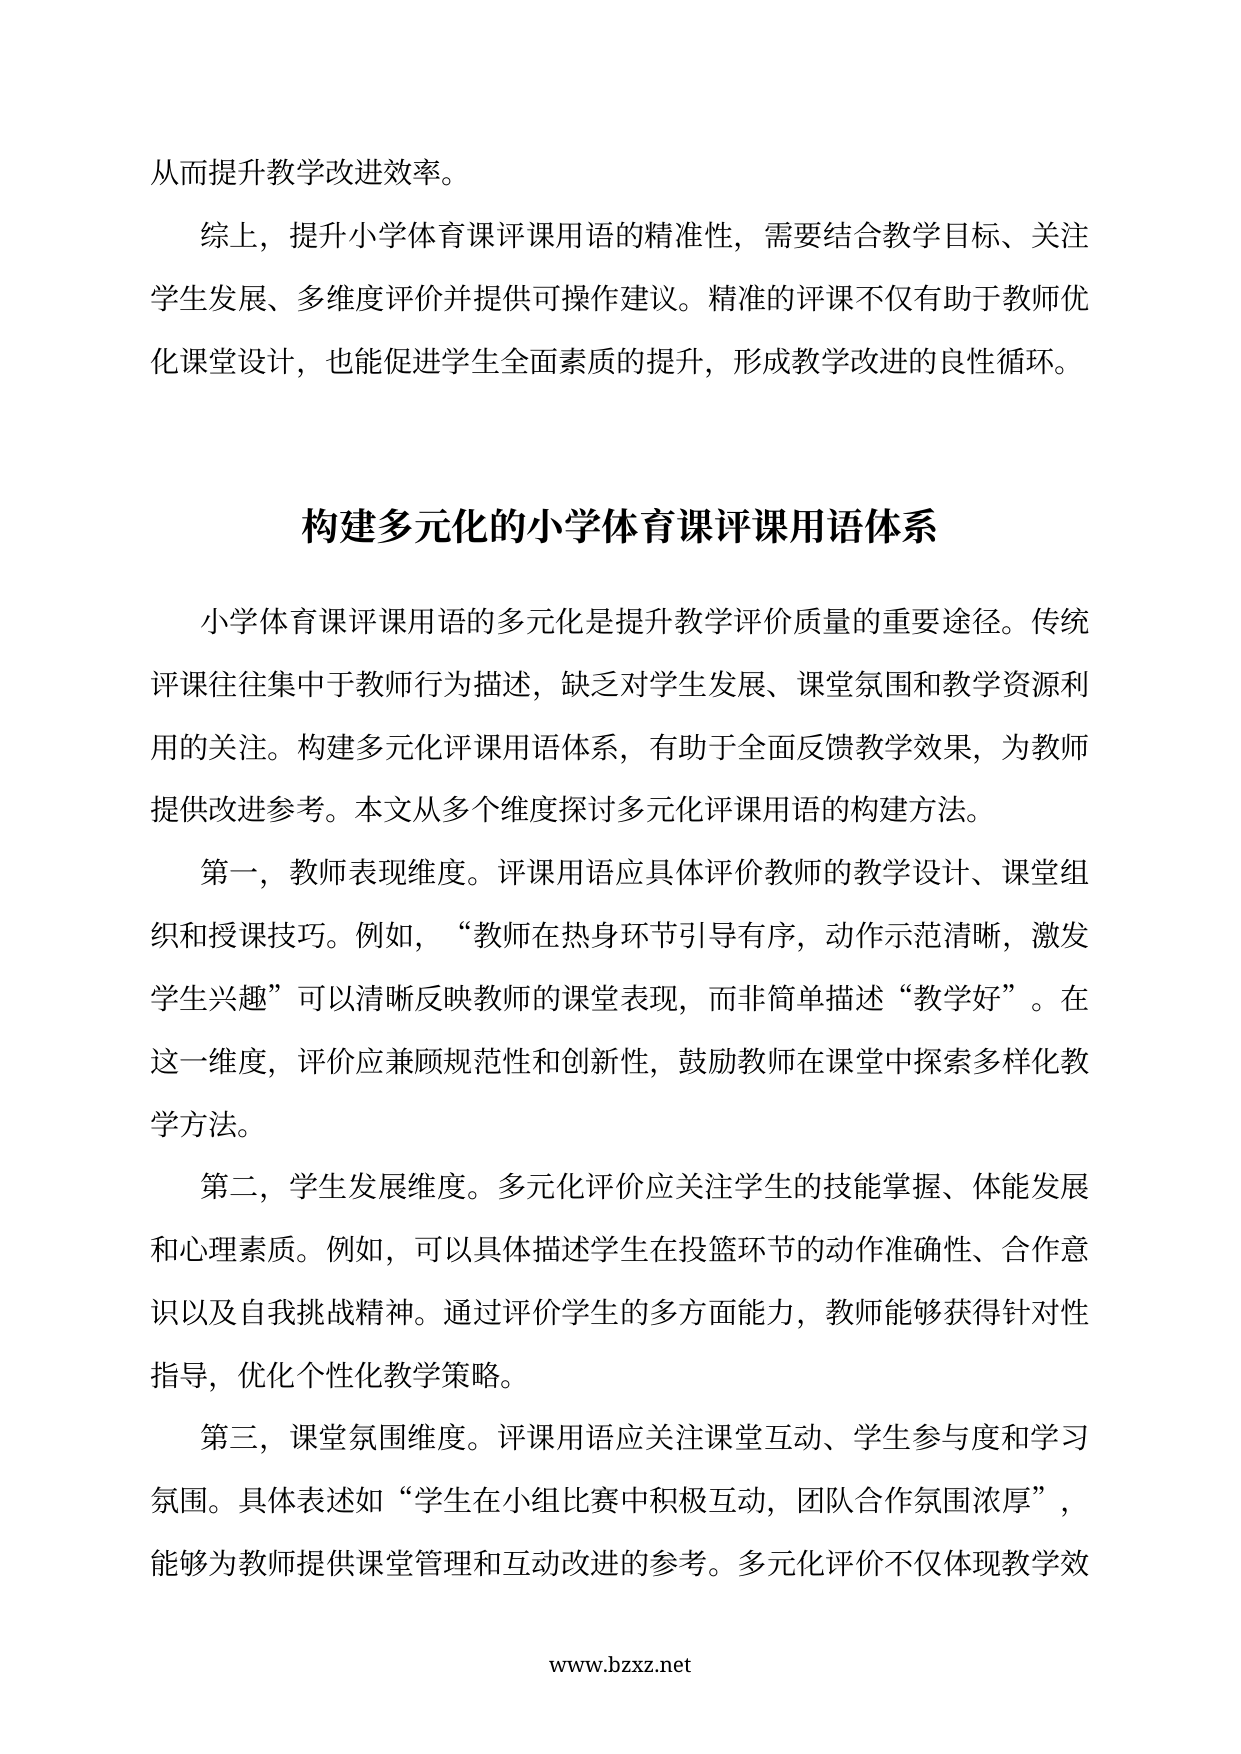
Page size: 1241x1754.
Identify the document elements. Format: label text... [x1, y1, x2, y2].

subtitle 构建多元化的小学体育课评课用语体系 [150, 497, 1090, 551]
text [150, 1415, 1090, 1583]
text 第一，教师表现维度。评课用语应具体评价教师的教学设计、课堂组织和授课技巧。例如，“教师在热身环节引导有序，动作示范清晰，激发学生兴趣”可以清晰反映教师的课堂表现，而非简单描述“教学好”。在这一维度，评价应兼顾规范性和创新性，鼓励教师在课堂中探索多样化教学方法。 [150, 850, 1090, 1143]
text 综上，提升小学体育课评课用语的精准性，需要结合教学目标、关注学生发展、多维度评价并提供可操作建议。精准的评课不仅有助于教师优化课堂设计，也能促进学生全面素质的提升，形成教学改进的良性循环。 [150, 213, 1090, 380]
text 小学体育课评课用语的多元化是提升教学评价质量的重要途径。传统评课往往集中于教师行为描述，缺乏对学生发展、课堂氛围和教学资源利用的关注。构建多元化评课用语体系，有助于全面反馈教学效果，为教师提供改进参考。本文从多个维度探讨多元化评课用语的构建方法。 [150, 599, 1090, 829]
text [150, 150, 1090, 192]
text 第二，学生发展维度。多元化评价应关注学生的技能掌握、体能发展和心理素质。例如，可以具体描述学生在投篮环节的动作准确性、合作意识以及自我挑战精神。通过评价学生的多方面能力，教师能够获得针对性指导，优化个性化教学策略。 [150, 1164, 1090, 1394]
